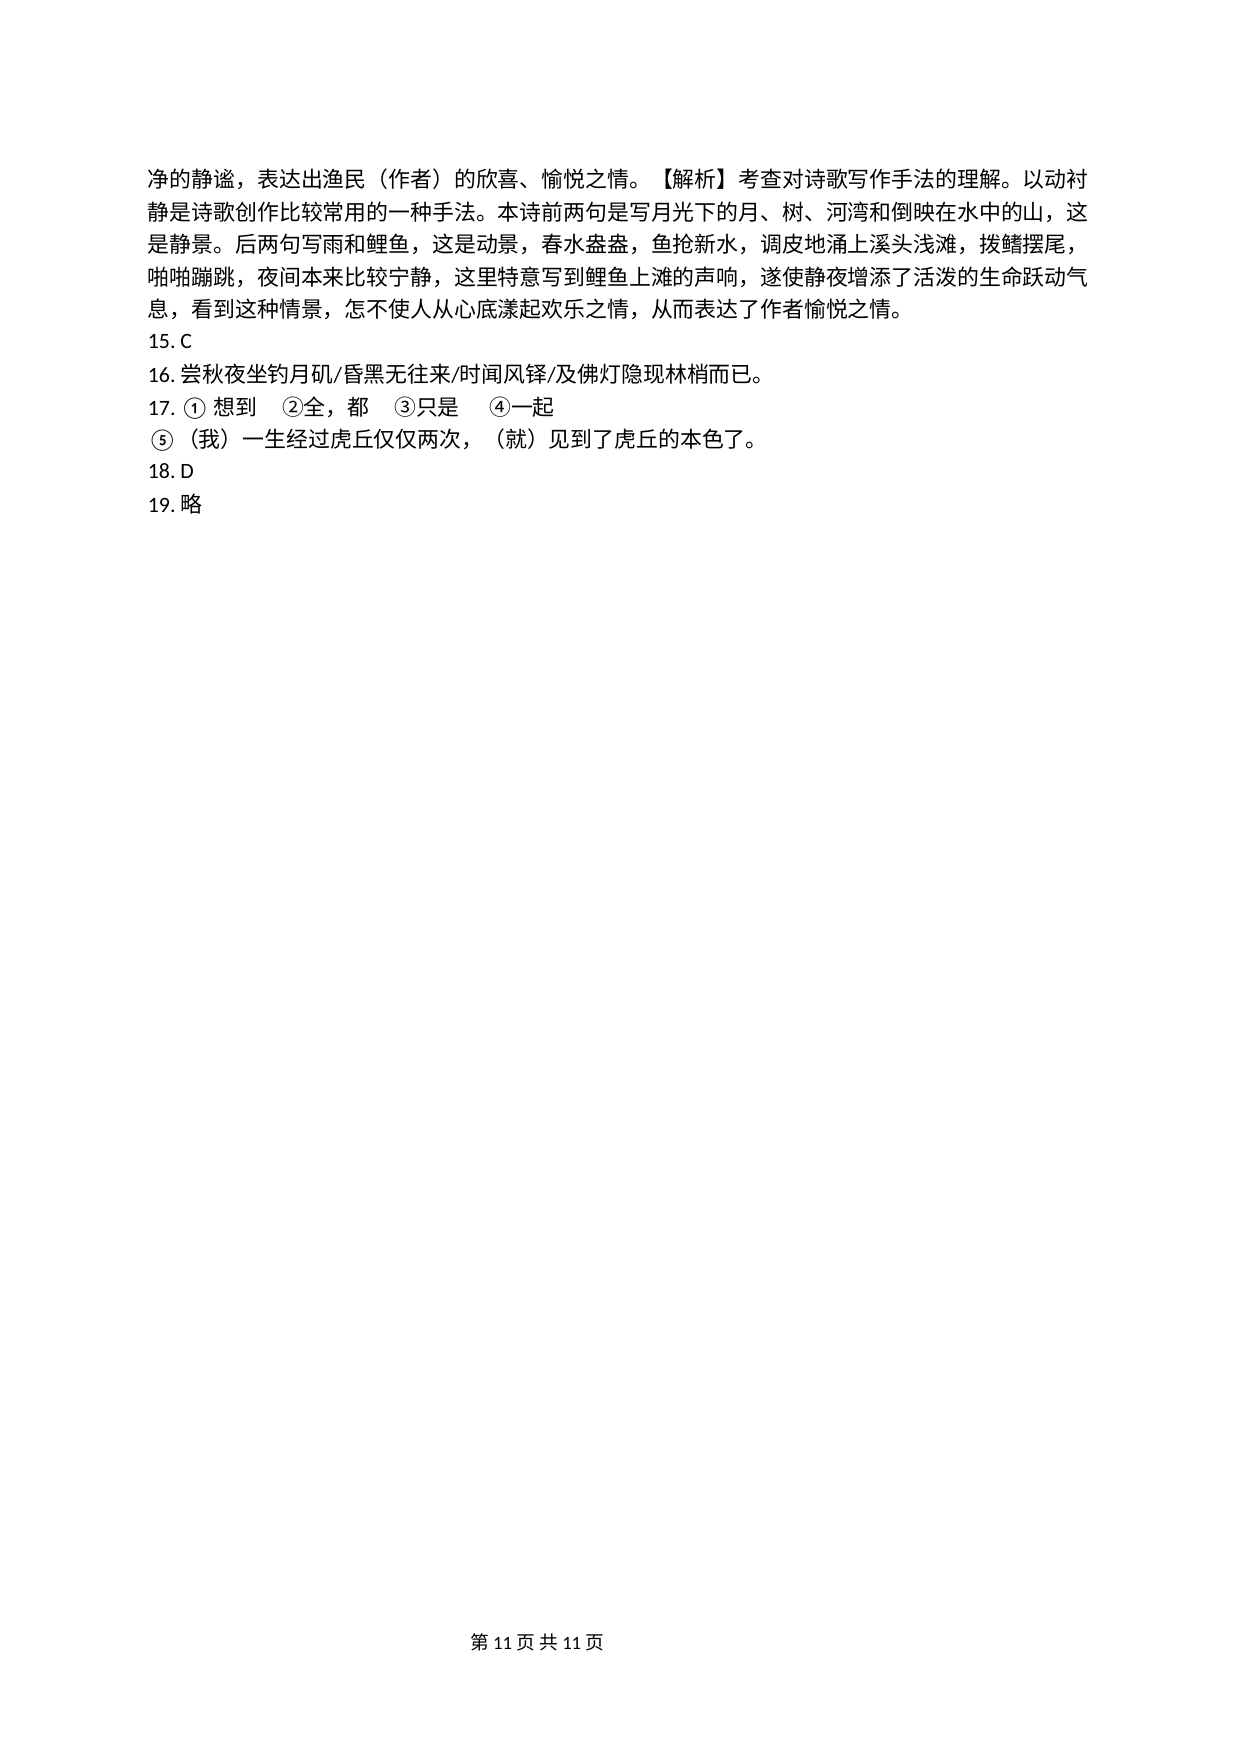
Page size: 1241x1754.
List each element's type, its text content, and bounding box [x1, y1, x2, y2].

list ⑤（我）一生经过虎丘仅仅两次，（就）见到了虎丘的本色了。 [148, 422, 1092, 454]
list 略 [148, 487, 1092, 519]
list ①想到 ②全，都 ③只是 ④一起 [148, 389, 1092, 422]
list 尝秋夜坐钓月矶/昏黑无往来/时闻风铎/及佛灯隐现林梢而已。 [148, 357, 1092, 389]
list D [148, 454, 1092, 487]
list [148, 162, 1092, 324]
list C [148, 324, 1092, 357]
